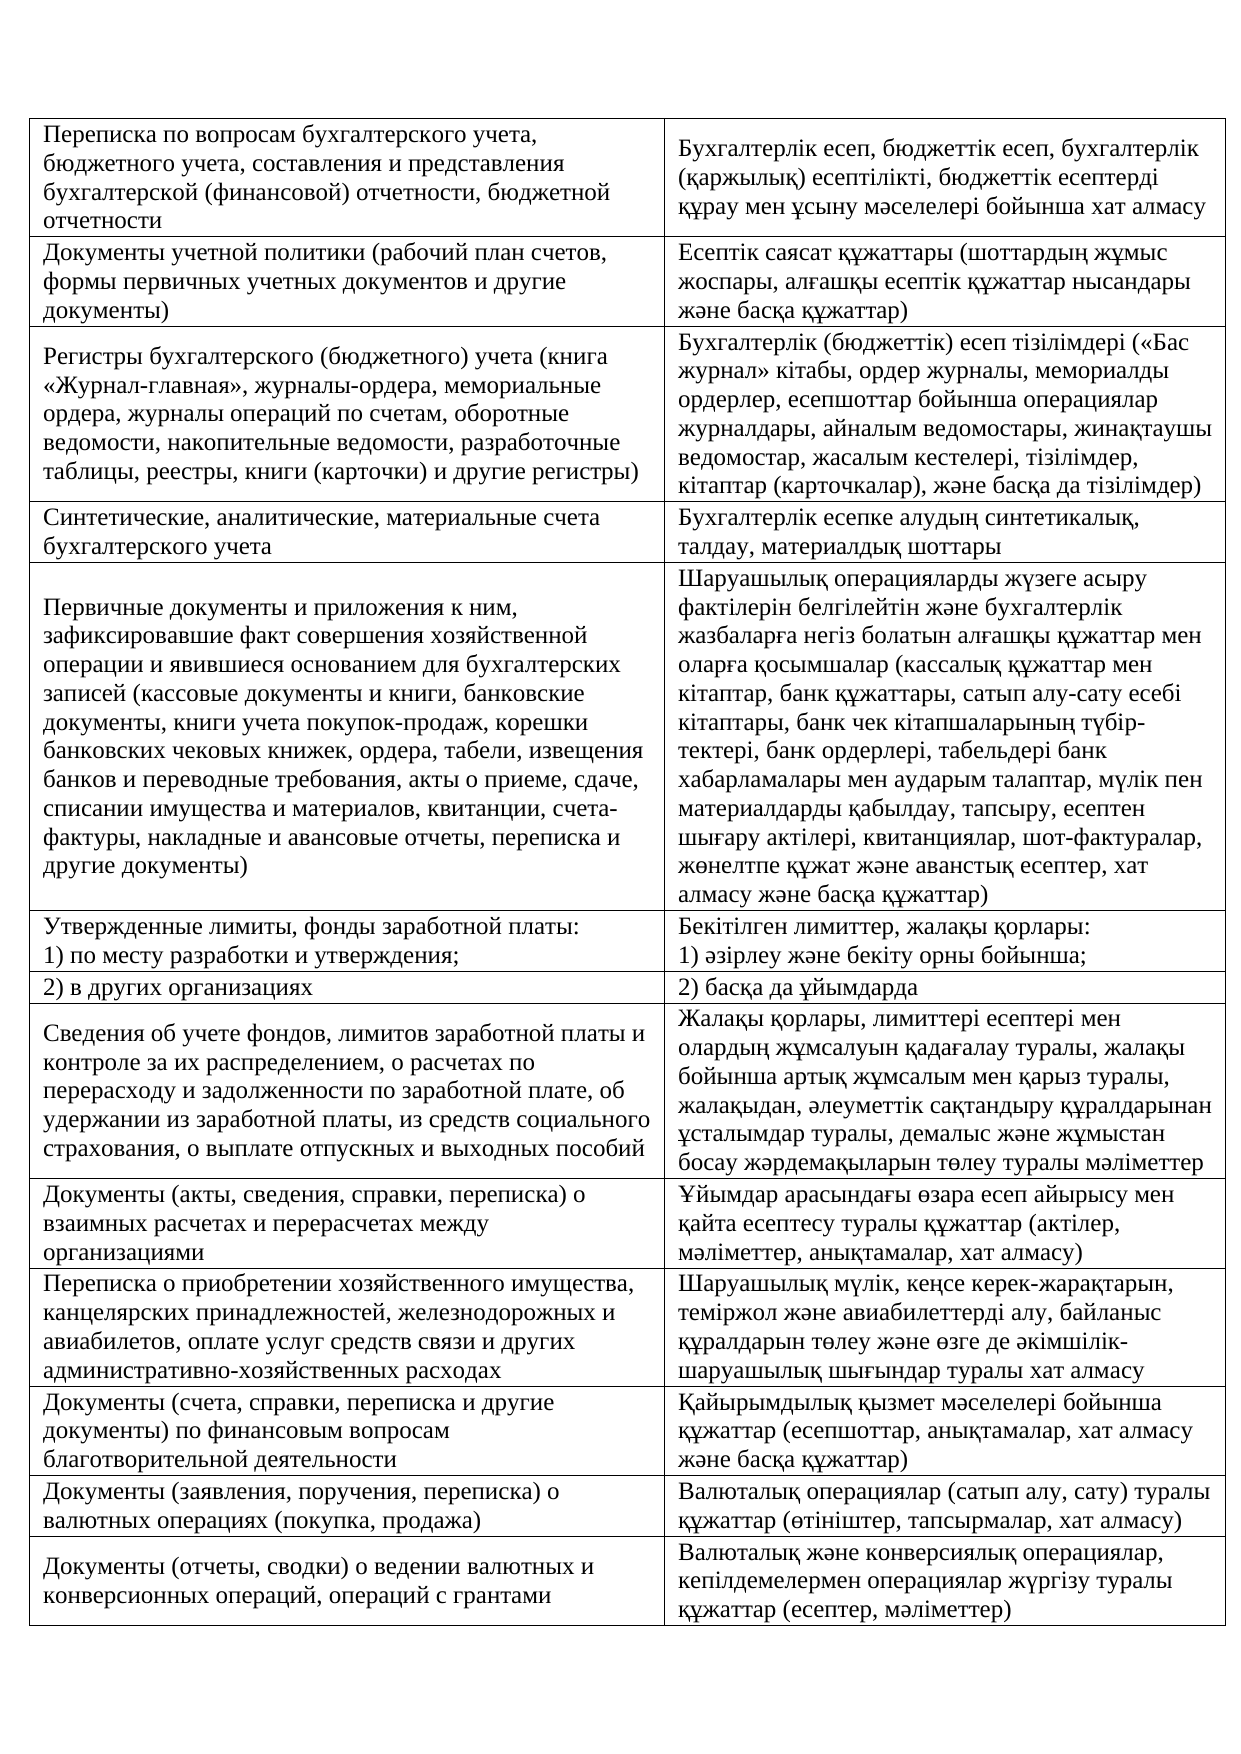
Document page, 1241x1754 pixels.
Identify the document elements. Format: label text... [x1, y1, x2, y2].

table_cell Переписка по вопросам бухгалтерского учета, бюджетного учета, составления и представления бухгалтерской (финансовой) отчетности, бюджетной отчетности [30, 119, 664, 236]
table_cell 2) басқа да ұйымдарда [665, 972, 1225, 1002]
table_cell Есептік саясат құжаттары (шоттардың жұмыс жоспары, алғашқы есептік құжаттар нысандары және басқа құжаттар) [665, 237, 1225, 326]
table_cell Қайырымдылық қызмет мәселелері бойынша құжаттар (есепшоттар, анықтамалар, хат алмасу және басқа құжаттар) [665, 1387, 1225, 1475]
table_cell Бухгалтерлік есеп, бюджеттік есеп, бухгалтерлік (қаржылық) есептілікті, бюджеттік есептерді құрау мен ұсыну мәселелері бойынша хат алмасу [665, 119, 1225, 236]
table_cell Переписка о приобретении хозяйственного имущества, канцелярских принадлежностей, железнодорожных и авиабилетов, оплате услуг средств связи и других административно-хозяйственных расходах [30, 1269, 664, 1386]
table_cell Бухгалтерлік есепке алудың синтетикалық, талдау, материалдық шоттары [665, 502, 1225, 562]
table_cell Синтетические, аналитические, материальные счета бухгалтерского учета [30, 502, 664, 562]
table_cell Бухгалтерлік (бюджеттік) есеп тізілімдері («Бас журнал» кітабы, ордер журналы, мемориалды ордерлер, есепшоттар бойынша операциялар журналдары, айналым ведомостары, жинақтаушы ведомостар, жасалым кестелері, тізілімдер, кітаптар (карточкалар), және басқа да тізілімдер) [665, 327, 1225, 501]
table_cell Документы (акты, сведения, справки, переписка) о взаимных расчетах и перерасчетах между организациями [30, 1179, 664, 1267]
table_cell Документы (отчеты, сводки) о ведении валютных и конверсионных операций, операций с грантами [30, 1537, 664, 1625]
table_cell 2) в других организациях [30, 972, 664, 1002]
table_cell Бекітілген лимиттер, жалақы қорлары: 1) әзірлеу және бекіту орны бойынша; [665, 911, 1225, 971]
table_cell Утвержденные лимиты, фонды заработной платы: 1) по месту разработки и утверждения; [30, 911, 664, 971]
table_cell Ұйымдар арасындағы өзара есеп айырысу мен қайта есептесу туралы құжаттар (актілер, мәліметтер, анықтамалар, хат алмасу) [665, 1179, 1225, 1267]
table_cell Жалақы қорлары, лимиттері есептері мен олардың жұмсалуын қадағалау туралы, жалақы бойынша артық жұмсалым мен қарыз туралы, жалақыдан, әлеуметтік сақтандыру құралдарынан ұсталымдар туралы, демалыс және жұмыстан босау жәрдемақыларын төлеу туралы мәліметтер [665, 1004, 1225, 1178]
table_cell Валюталық және конверсиялық операциялар, кепілдемелермен операциялар жүргізу туралы құжаттар (есептер, мәліметтер) [665, 1537, 1225, 1625]
table_cell Валюталық операциялар (сатып алу, сату) туралы құжаттар (өтініштер, тапсырмалар, хат алмасу) [665, 1476, 1225, 1536]
table_cell Регистры бухгалтерского (бюджетного) учета (книга «Журнал-главная», журналы-ордера, мемориальные ордера, журналы операций по счетам, оборотные ведомости, накопительные ведомости, разработочные таблицы, реестры, книги (карточки) и другие регистры) [30, 327, 664, 501]
table_cell Шаруашылық мүлік, кеңсе керек-жарақтарын, теміржол және авиабилеттерді алу, байланыс құралдарын төлеу және өзге де әкімшілік-шаруашылық шығындар туралы хат алмасу [665, 1269, 1225, 1386]
table_cell Документы (заявления, поручения, переписка) о валютных операциях (покупка, продажа) [30, 1476, 664, 1536]
table_cell Сведения об учете фондов, лимитов заработной платы и контроле за их распределением, о расчетах по перерасходу и задолженности по заработной плате, об удержании из заработной платы, из средств социального страхования, о выплате отпускных и выходных пособий [30, 1004, 664, 1178]
table_cell Документы учетной политики (рабочий план счетов, формы первичных учетных документов и другие документы) [30, 237, 664, 326]
table_cell Документы (счета, справки, переписка и другие документы) по финансовым вопросам благотворительной деятельности [30, 1387, 664, 1475]
table_cell Первичные документы и приложения к ним, зафиксировавшие факт совершения хозяйственной операции и явившиеся основанием для бухгалтерских записей (кассовые документы и книги, банковские документы, книги учета покупок-продаж, корешки банковских чековых книжек, ордера, табели, извещения банков и переводные требования, акты о приеме, сдаче, списании имущества и материалов, квитанции, счета-фактуры, накладные и авансовые отчеты, переписка и другие документы) [30, 563, 664, 910]
table_cell Шаруашылық операцияларды жүзеге асыру фактілерін белгілейтін және бухгалтерлік жазбаларға негіз болатын алғашқы құжаттар мен оларға қосымшалар (кассалық құжаттар мен кітаптар, банк құжаттары, сатып алу-сату есебі кітаптары, банк чек кітапшаларының түбір-тектері, банк ордерлері, табельдері банк хабарламалары мен аударым талаптар, мүлік пен материалдарды қабылдау, тапсыру, есептен шығару актілері, квитанциялар, шот-фактуралар, жөнелтпе құжат және аванстық есептер, хат алмасу және басқа құжаттар) [665, 563, 1225, 910]
